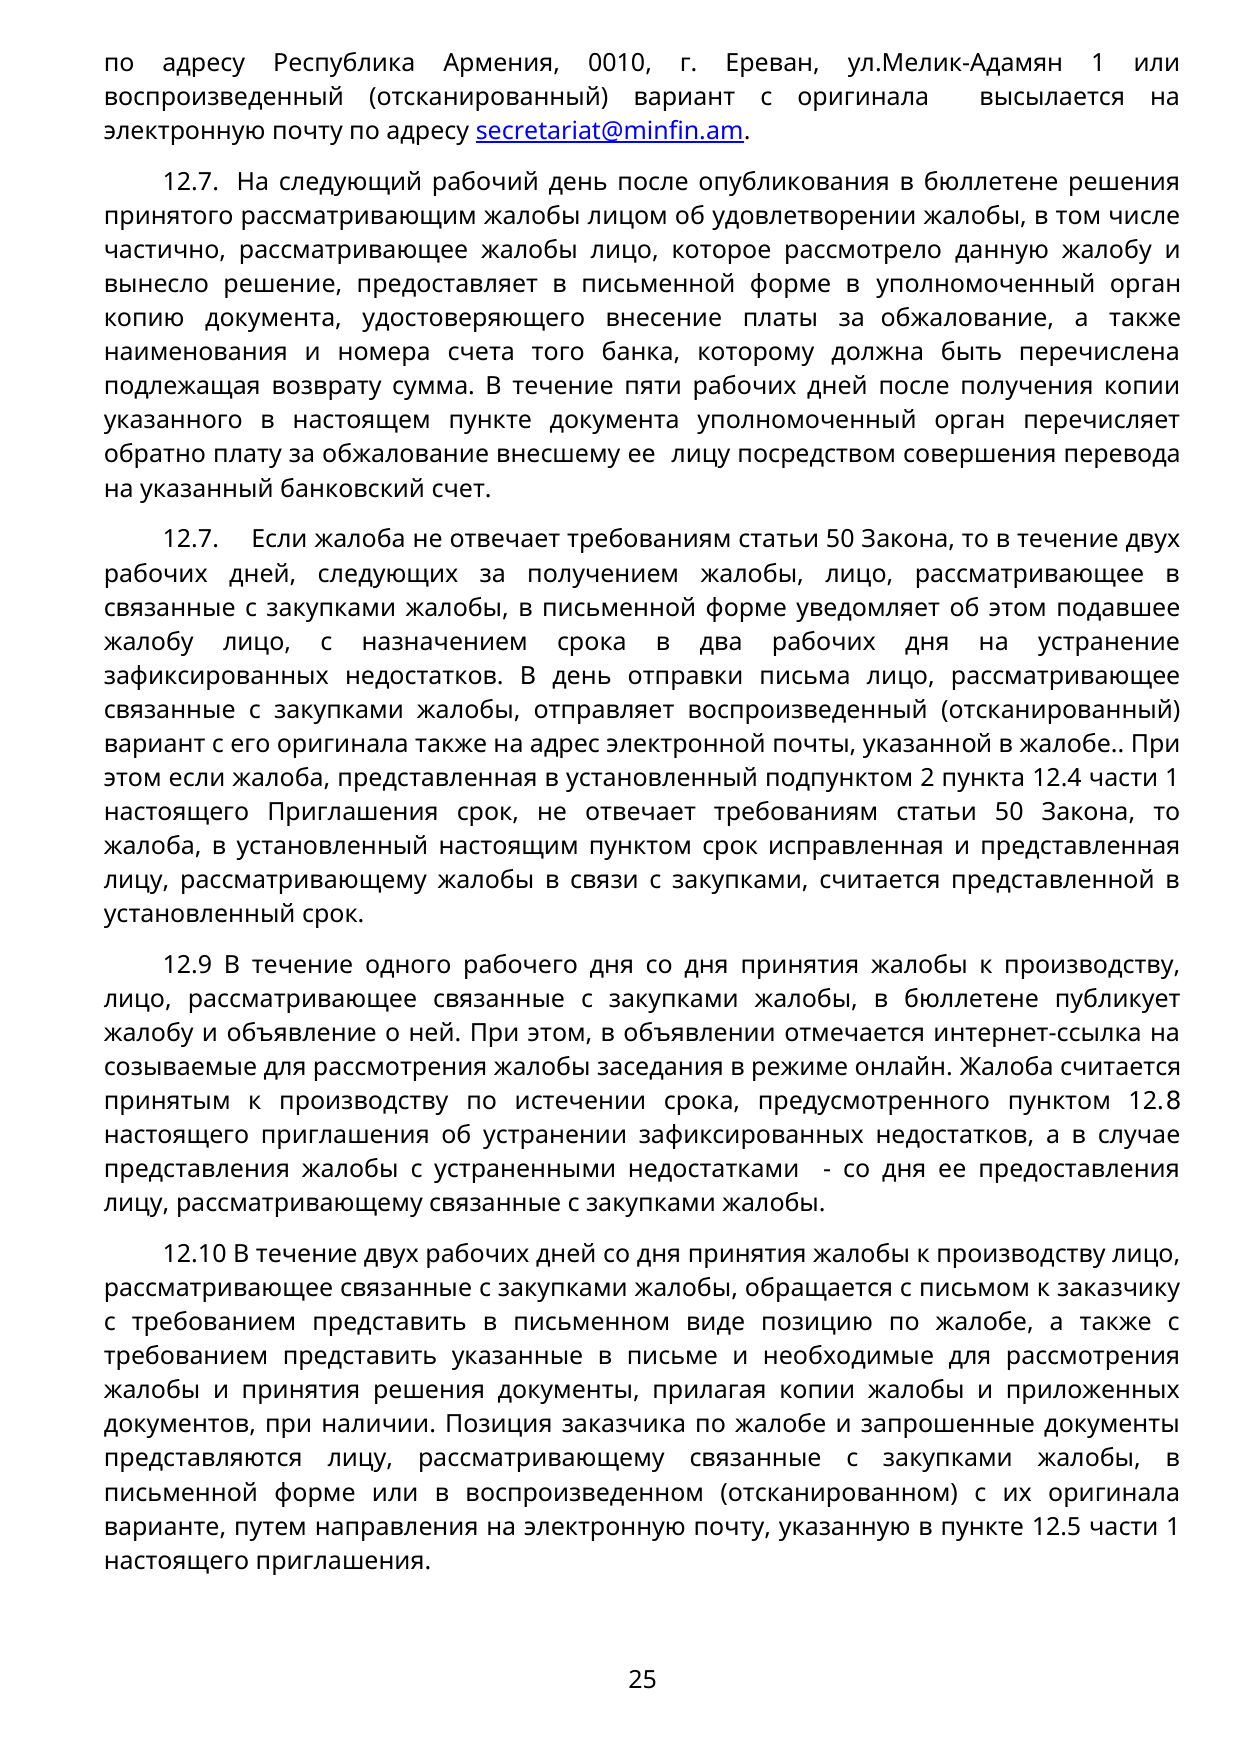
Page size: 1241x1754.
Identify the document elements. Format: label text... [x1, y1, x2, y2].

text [103, 44, 1181, 147]
text 12.10 В течение двух рабочих дней со дня принятия жалобы к производству лицо, рассматривающее связанные с закупками жалобы, обращается с письмом к заказчику с требованием представить в письменном виде позицию по жалобе, а также с требованием представить указанные в письме и необходимые для рассмотрения жалобы и принятия решения документы, прилагая копии жалобы и приложенных документов, при наличии. Позиция заказчика по жалобе и запрошенные документы представляются лицу, рассматривающему связанные с закупками жалобы, в письменной форме или в воспроизведенном (отсканированном) с их оригинала варианте, путем направления на электронную почту, указанную в пункте 12.5 части 1 настоящего приглашения. [103, 1236, 1181, 1576]
text 12.7. На следующий рабочий день после опубликования в бюллетене решения принятого рассматривающим жалобы лицом об удовлетворении жалобы, в том числе частично, рассматривающее жалобы лицо, которое рассмотрело данную жалобу и вынесло решение, предоставляет в письменной форме в уполномоченный орган копию документа, удостоверяющего внесение платы за обжалование, а также наименования и номера счета того банка, которому должна быть перечислена подлежащая возврату сумма. В течение пяти рабочих дней после получения копии указанного в настоящем пункте документа уполномоченный орган перечисляет обратно плату за обжалование внесшему ее лицу посредством совершения перевода на указанный банковский счет. [103, 163, 1181, 504]
text 12.9 В течение одного рабочего дня со дня принятия жалобы к производству, лицо, рассматривающее связанные с закупками жалобы, в бюллетене публикует жалобу и объявление о ней. При этом, в объявлении отмечается интернет-ссылка на созываемые для рассмотрения жалобы заседания в режиме онлайн. Жалоба считается принятым к производству по истечении срока, предусмотренного пунктом 12.8 настоящего приглашения об устранении зафиксированных недостатков, а в случае представления жалобы с устраненными недостатками - со дня ее предоставления лицу, рассматривающему связанные с закупками жалобы. [103, 947, 1181, 1219]
text 12.7. Если жалоба не отвечает требованиям статьи 50 Закона, то в течение двух рабочих дней, следующих за получением жалобы, лицо, рассматривающее в связанные с закупками жалобы, в письменной форме уведомляет об этом подавшее жалобу лицо, с назначением срока в два рабочих дня на устранение зафиксированных недостатков. В день отправки письма лицо, рассматривающее связанные с закупками жалобы, отправляет воспроизведенный (отсканированный) вариант с его оригинала также на адрес электронной почты, указаннօй в жалобе.. При этом если жалоба, представленная в установленный подпунктом 2 пункта 12.4 части 1 настоящего Приглашения срок, не отвечает требованиям статьи 50 Закона, то жалоба, в установленный настоящим пунктом срок исправленная и представленная лицу, рассматривающему жалобы в связи с закупками, считается представленной в установленный срок. [103, 521, 1181, 930]
